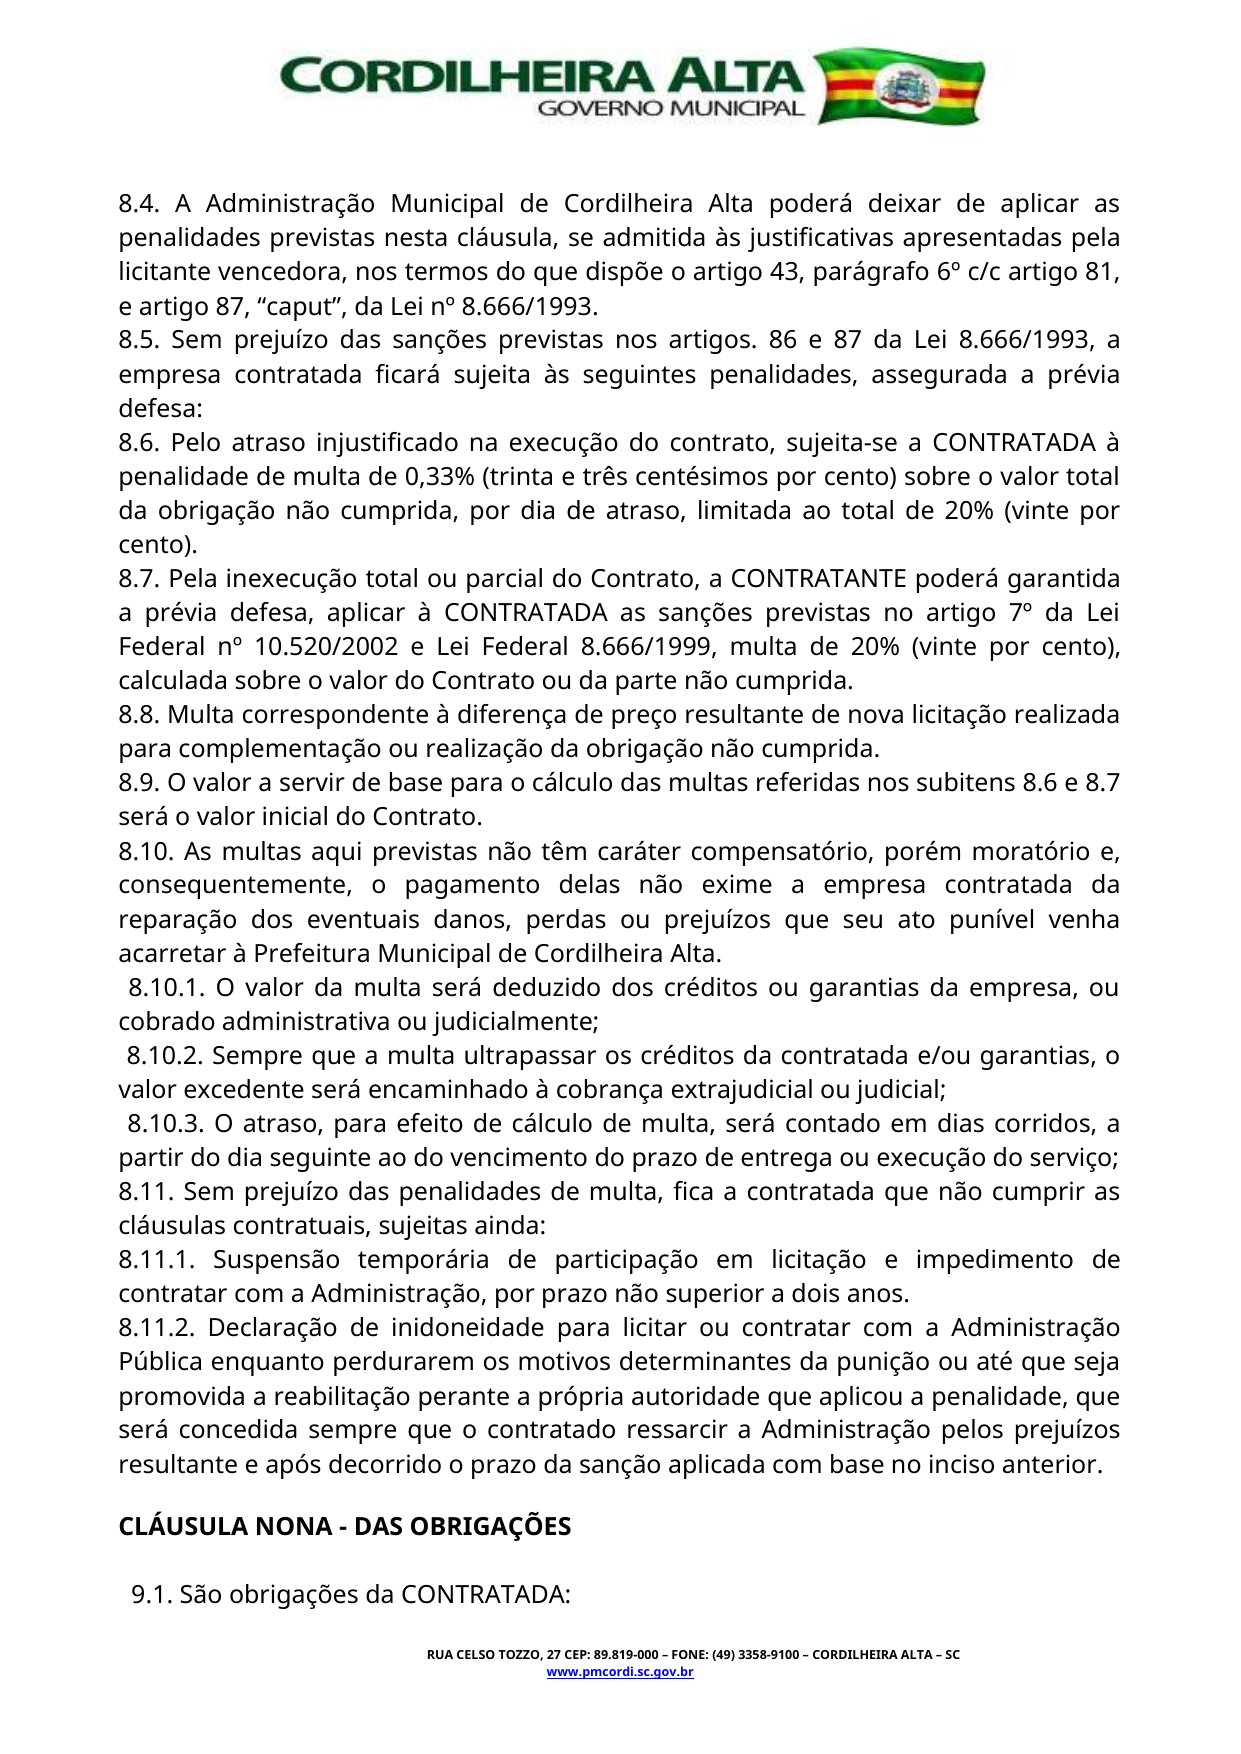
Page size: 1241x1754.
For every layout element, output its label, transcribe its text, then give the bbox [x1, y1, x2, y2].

text 8.10. As multas aqui previstas não têm caráter compensatório, porém moratório e, consequentemente, o pagamento delas não exime a empresa contratada da reparação dos eventuais danos, perdas ou prejuízos que seu ato punível venha acarretar à Prefeitura Municipal de Cordilheira Alta. [118, 833, 1122, 969]
text 9.1. São obrigações da CONTRATADA: [118, 1576, 1122, 1611]
picture [257, 23, 1009, 151]
text 8.7. Pela inexecução total ou parcial do Contrato, a CONTRATANTE poderá garantida a prévia defesa, aplicar à CONTRATADA as sanções previstas no artigo 7º da Lei Federal nº 10.520/2002 e Lei Federal 8.666/1999, multa de 20% (vinte por cento), calculada sobre o valor do Contrato ou da parte não cumprida. [118, 561, 1122, 697]
text 8.10.2. Sempre que a multa ultrapassar os créditos da contratada e/ou garantias, o valor excedente será encaminhado à cobrança extrajudicial ou judicial; [118, 1037, 1122, 1106]
text 8.10.1. O valor da multa será deduzido dos créditos ou garantias da empresa, ou cobrado administrativa ou judicialmente; [118, 969, 1122, 1037]
text 8.11. Sem prejuízo das penalidades de multa, fica a contratada que não cumprir as cláusulas contratuais, sujeitas ainda: [118, 1174, 1122, 1242]
text 8.11.1. Suspensão temporária de participação em licitação e impedimento de contratar com a Administração, por prazo não superior a dois anos. [118, 1242, 1122, 1310]
text 8.4. A Administração Municipal de Cordilheira Alta poderá deixar de aplicar as penalidades previstas nesta cláusula, se admitida às justificativas apresentadas pela licitante vencedora, nos termos do que dispõe o artigo 43, parágrafo 6º c/c artigo 81, e artigo 87, “caput”, da Lei nº 8.666/1993. [118, 186, 1122, 322]
text 8.11.2. Declaração de inidoneidade para licitar ou contratar com a Administração Pública enquanto perdurarem os motivos determinantes da punição ou até que seja promovida a reabilitação perante a própria autoridade que aplicou a penalidade, que será concedida sempre que o contratado ressarcir a Administração pelos prejuízos resultante e após decorrido o prazo da sanção aplicada com base no inciso anterior. [118, 1310, 1122, 1480]
text CLÁUSULA NONA - DAS OBRIGAÇÕES [118, 1508, 1122, 1542]
text 8.10.3. O atraso, para efeito de cálculo de multa, será contado em dias corridos, a partir do dia seguinte ao do vencimento do prazo de entrega ou execução do serviço; [118, 1106, 1122, 1174]
text 8.9. O valor a servir de base para o cálculo das multas referidas nos subitens 8.6 e 8.7 será o valor inicial do Contrato. [118, 765, 1122, 833]
text 8.8. Multa correspondente à diferença de preço resultante de nova licitação realizada para complementação ou realização da obrigação não cumprida. [118, 697, 1122, 765]
text 8.6. Pelo atraso injustificado na execução do contrato, sujeita-se a CONTRATADA à penalidade de multa de 0,33% (trinta e três centésimos por cento) sobre o valor total da obrigação não cumprida, por dia de atraso, limitada ao total de 20% (vinte por cento). [118, 424, 1122, 561]
text 8.5. Sem prejuízo das sanções previstas nos artigos. 86 e 87 da Lei 8.666/1993, a empresa contratada ficará sujeita às seguintes penalidades, assegurada a prévia defesa: [118, 322, 1122, 424]
